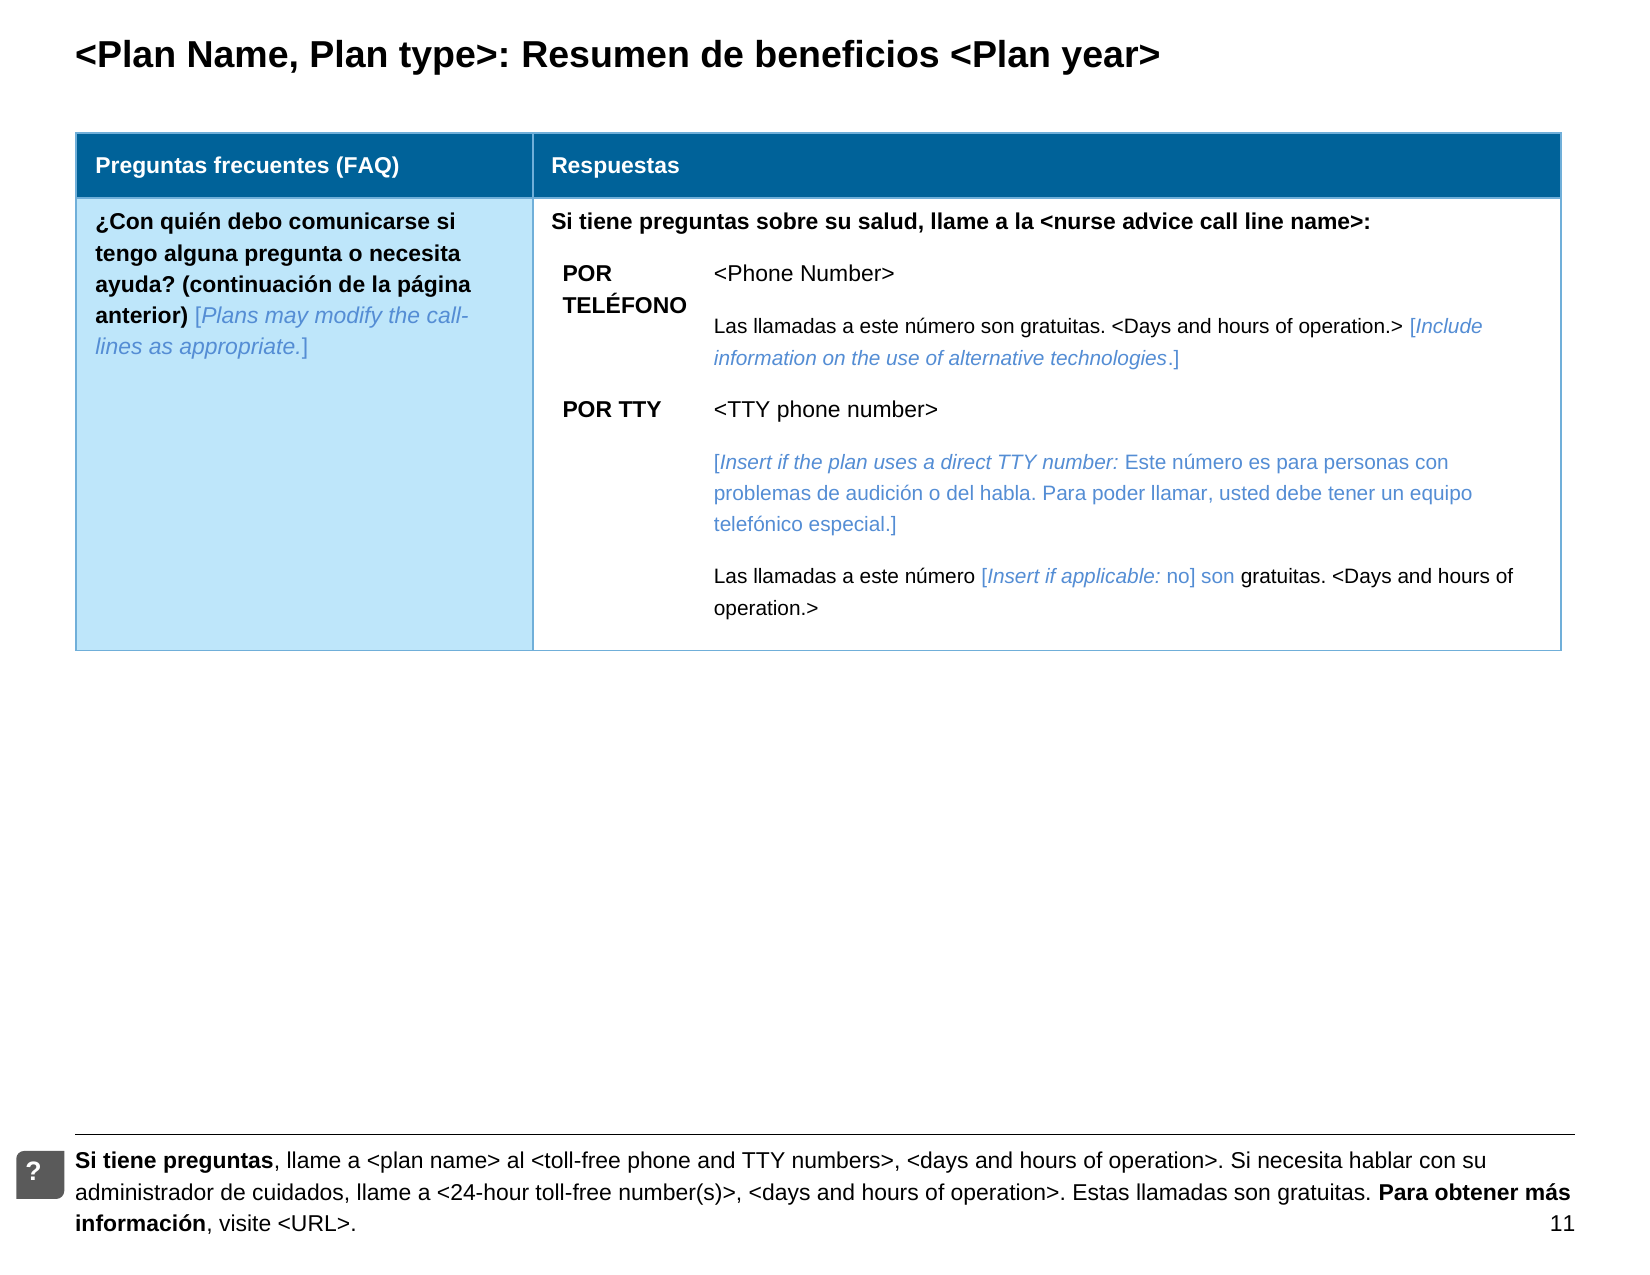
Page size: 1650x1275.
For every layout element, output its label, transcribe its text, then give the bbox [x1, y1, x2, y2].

table_cell ¿Con quién debo comunicarse si tengo alguna pregunta o necesita ayuda? (continuación de la página anterior) [Plans may modify the call-lines as appropriate.] [77, 199, 532, 650]
table_cell Si tiene preguntas sobre su salud, llame a la <nurse advice call line name>: [534, 199, 1560, 650]
table_header Respuestas [534, 134, 1560, 197]
table_header Preguntas frecuentes (FAQ) [77, 134, 532, 197]
